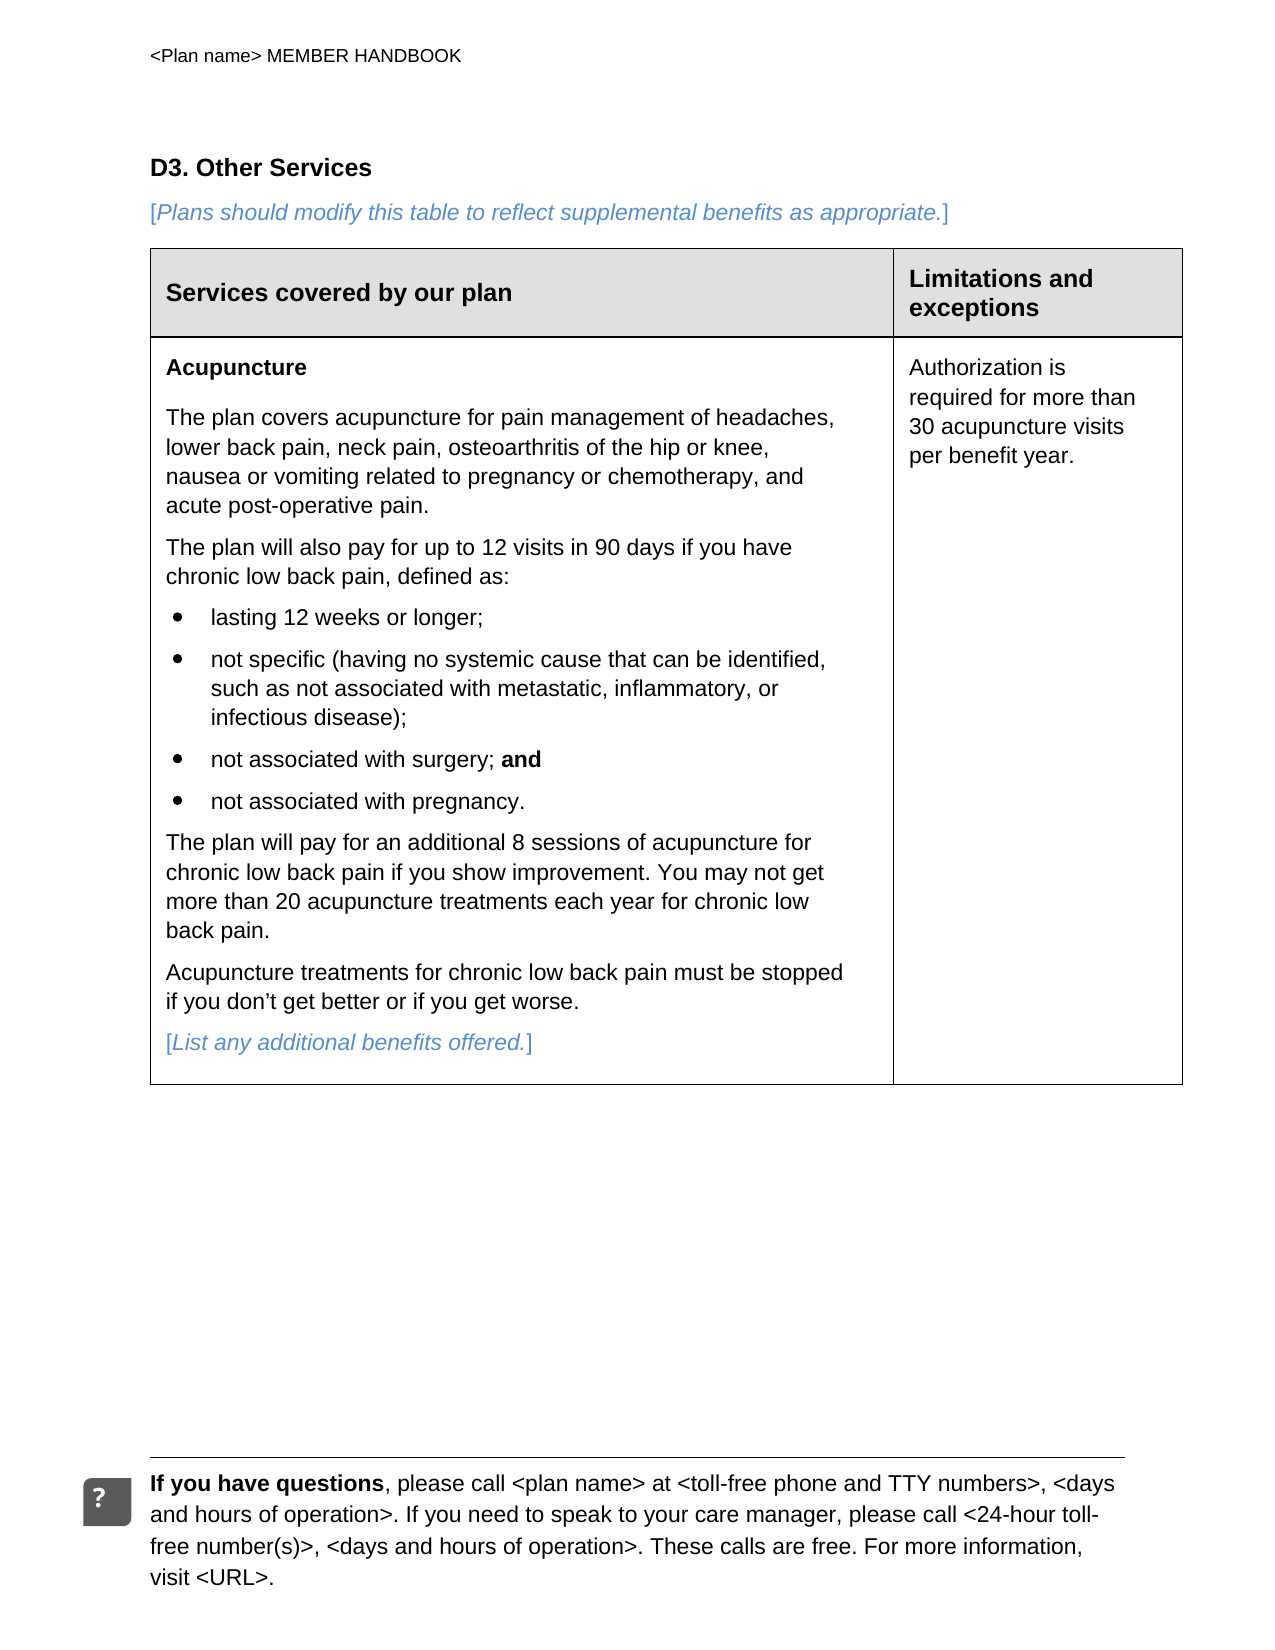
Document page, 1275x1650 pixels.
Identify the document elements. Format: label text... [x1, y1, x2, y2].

table_cell Authorization is required for more than 30 acupuncture visits per benefit year. [894, 338, 1182, 1084]
table_header Limitations and exceptions [894, 249, 1182, 336]
table_cell Acupuncture The plan covers acupuncture for pain management of headaches, lower back pain, neck pain, osteoarthritis of the hip or knee, nausea or vomiting related to pregnancy or chemotherapy, and acute post-operative pain. The plan will also pay for up to 12 visits in 90 days if you have chronic low back pain, defined as: lasting 12 weeks or longer; not specific (having no systemic cause that can be identified, such as not associated with metastatic, inflammatory, or infectious disease); not associated with surgery; and not associated with pregnancy. The plan will pay for an additional 8 sessions of acupuncture for chronic low back pain if you show improvement. You may not get more than 20 acupuncture treatments each year for chronic low back pain. Acupuncture treatments for chronic low back pain must be stopped if you don’t get better or if you get worse. [List any additional benefits offered.] [151, 338, 893, 1084]
text [Plans should modify this table to reflect supplemental benefits as appropriate.] [150, 196, 1125, 227]
table_header Services covered by our plan [151, 249, 893, 336]
subtitle D3. Other Services [150, 150, 1050, 183]
